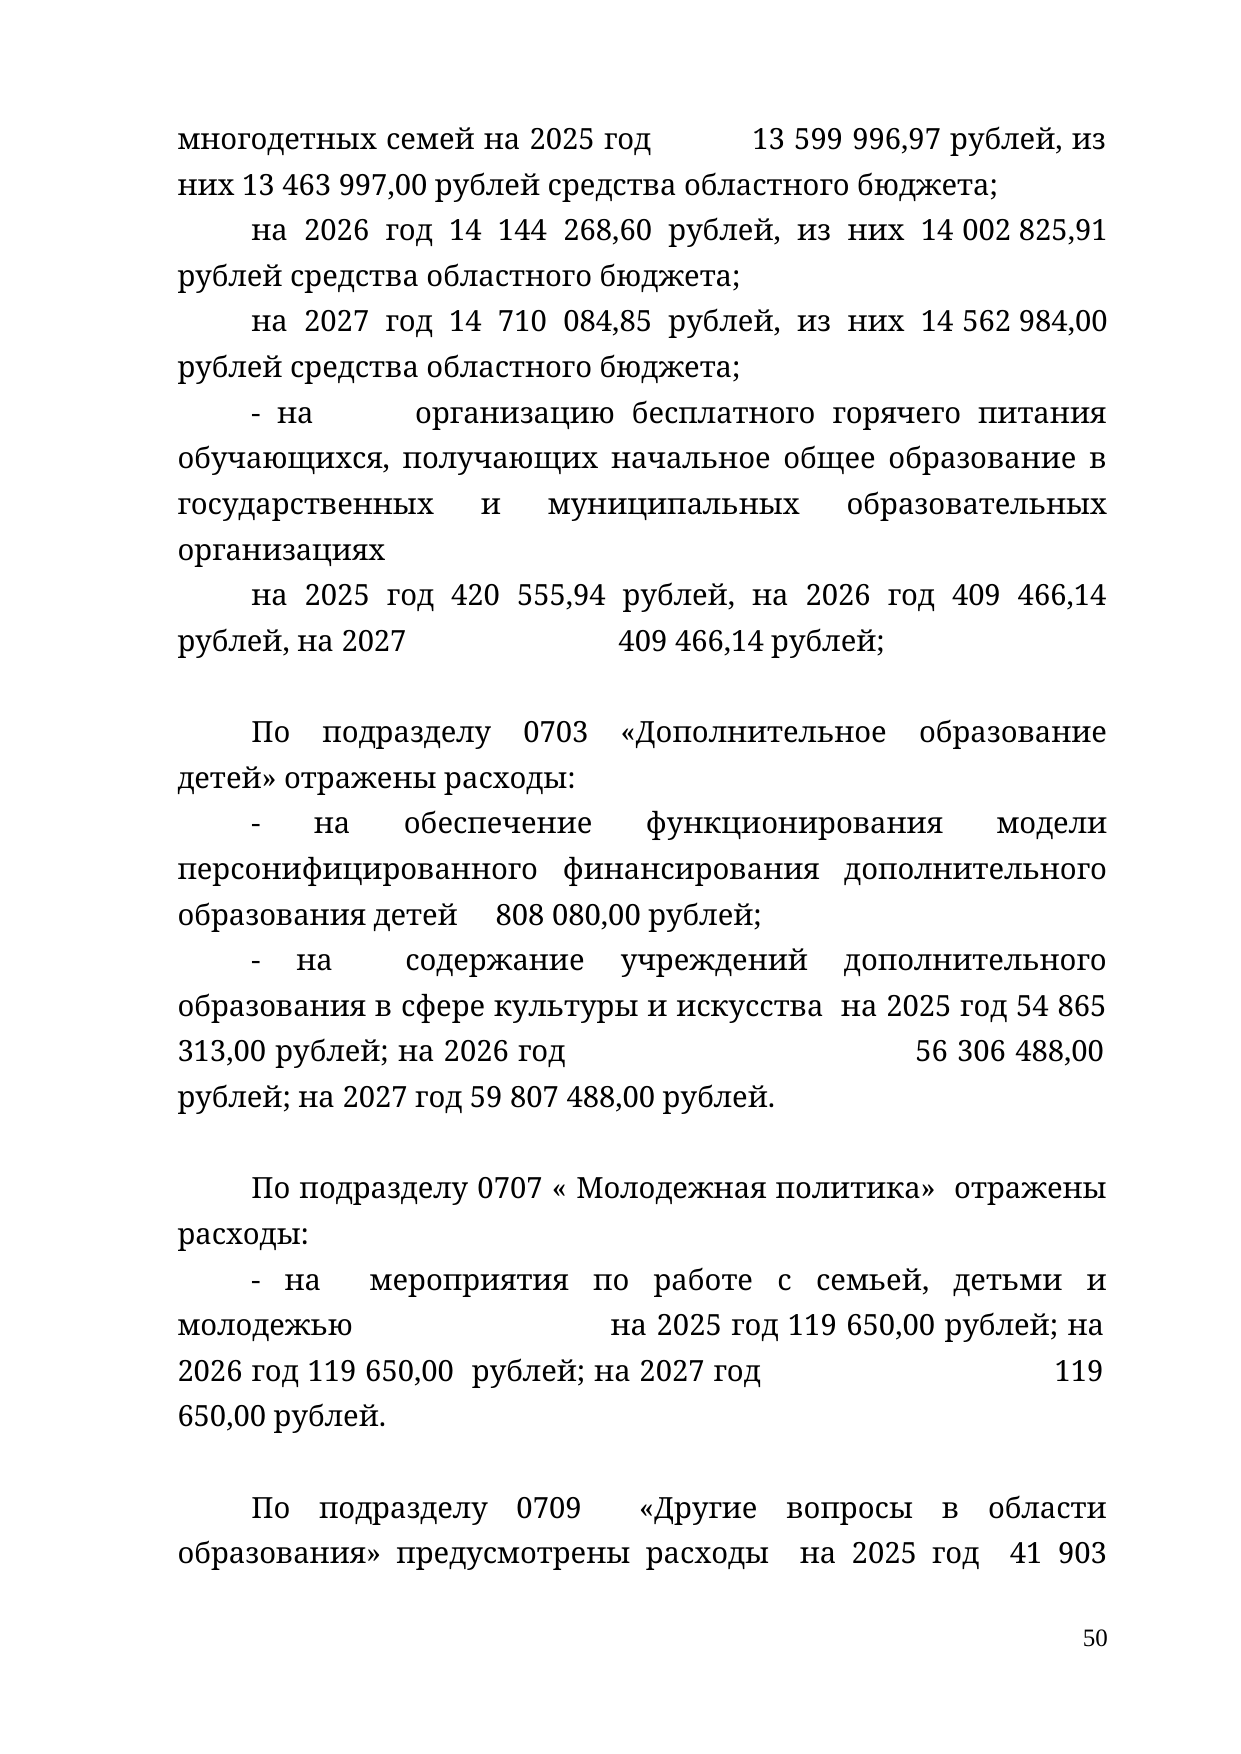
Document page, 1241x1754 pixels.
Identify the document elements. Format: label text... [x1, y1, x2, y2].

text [177, 1487, 1107, 1572]
text на 2026 год 14 144 268,60 рублей, из них 14 002 825,91 рублей средства областного бюджета; [177, 209, 1107, 295]
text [177, 118, 1107, 203]
text на 2027 год 14 710 084,85 рублей, из них 14 562 984,00 рублей средства областного бюджета; [177, 301, 1107, 386]
text По подразделу 0707 « Молодежная политика» отражены расходы: [177, 1167, 1107, 1253]
text По подразделу 0703 «Дополнительное образование детей» отражены расходы: [177, 711, 1107, 797]
text - на мероприятия по работе с семьей, детьми и молодежью на 2025 год 119 650,00 рублей; на 2026 год 119 650,00 рублей; на 2027 год 119 650,00 рублей. [177, 1259, 1107, 1435]
text на 2025 год 420 555,94 рублей, на 2026 год 409 466,14 рублей, на 2027 409 466,14 рублей; [177, 574, 1107, 660]
text - на содержание учреждений дополнительного образования в сфере культуры и искусства на 2025 год 54 865 313,00 рублей; на 2026 год 56 306 488,00 рублей; на 2027 год 59 807 488,00 рублей. [177, 939, 1107, 1116]
text - на организацию бесплатного горячего питания обучающихся, получающих начальное общее образование в государственных и муниципальных образовательных организациях [177, 392, 1107, 568]
text - на обеспечение функционирования модели персонифицированного финансирования дополнительного образования детей 808 080,00 рублей; [177, 802, 1107, 933]
